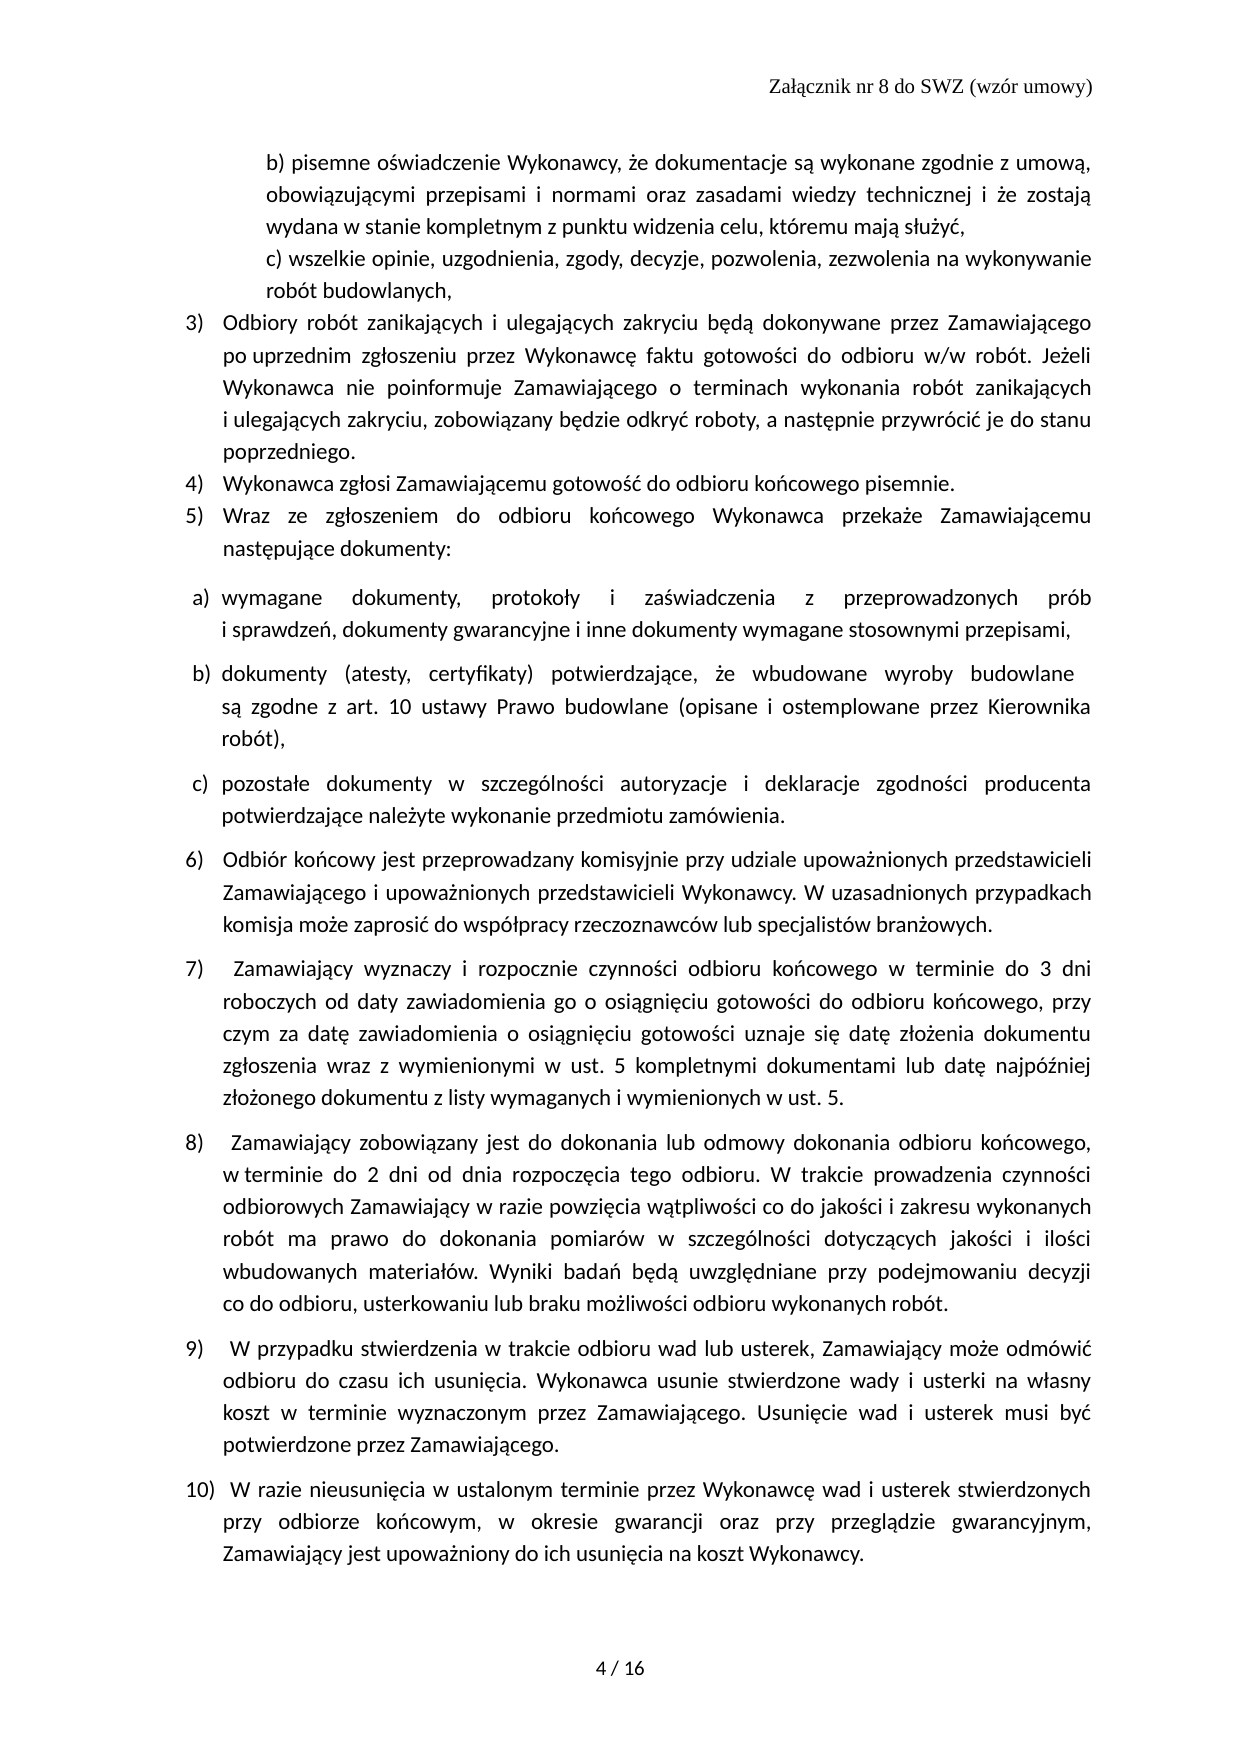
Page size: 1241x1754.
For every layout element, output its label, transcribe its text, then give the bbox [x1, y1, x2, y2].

list Zamawiający zobowiązany jest do dokonania lub odmowy dokonania odbioru końcowego, w terminie do 2 dni od dnia rozpoczęcia tego odbioru. W trakcie prowadzenia czynności odbiorowych Zamawiający w razie powzięcia wątpliwości co do jakości i zakresu wykonanych robót ma prawo do dokonania pomiarów w szczególności dotyczących jakości i ilości wbudowanych materiałów. Wyniki badań będą uwzględniane przy podejmowaniu decyzji co do odbioru, usterkowaniu lub braku możliwości odbioru wykonanych robót. [185, 1128, 1093, 1317]
list dokumenty (atesty, certyfikaty) potwierdzające, że wbudowane wyroby budowlane są zgodne z art. 10 ustawy Prawo budowlane (opisane i ostemplowane przez Kierownika robót), [192, 659, 1093, 752]
list Wykonawca zgłosi Zamawiającemu gotowość do odbioru końcowego pisemnie. [185, 469, 1093, 497]
list W przypadku stwierdzenia w trakcie odbioru wad lub usterek, Zamawiający może odmówić odbioru do czasu ich usunięcia. Wykonawca usunie stwierdzone wady i usterki na własny koszt w terminie wyznaczonym przez Zamawiającego. Usunięcie wad i usterek musi być potwierdzone przez Zamawiającego. [185, 1334, 1093, 1458]
list W razie nieusunięcia w ustalonym terminie przez Wykonawcę wad i usterek stwierdzonych przy odbiorze końcowym, w okresie gwarancji oraz przy przeglądzie gwarancyjnym, Zamawiający jest upoważniony do ich usunięcia na koszt Wykonawcy. [185, 1475, 1093, 1567]
list b) pisemne oświadczenie Wykonawcy, że dokumentacje są wykonane zgodnie z umową, obowiązującymi przepisami i normami oraz zasadami wiedzy technicznej i że zostają wydana w stanie kompletnym z punktu widzenia celu, któremu mają służyć, [266, 148, 1093, 240]
list wymagane dokumenty, protokoły i zaświadczenia z przeprowadzonych prób i sprawdzeń, dokumenty gwarancyjne i inne dokumenty wymagane stosownymi przepisami, [192, 583, 1093, 643]
list Wraz ze zgłoszeniem do odbioru końcowego Wykonawca przekaże Zamawiającemu następujące dokumenty: [185, 502, 1093, 562]
list Odbiór końcowy jest przeprowadzany komisyjnie przy udziale upoważnionych przedstawicieli Zamawiającego i upoważnionych przedstawicieli Wykonawcy. W uzasadnionych przypadkach komisja może zaprosić do współpracy rzeczoznawców lub specjalistów branżowych. [185, 846, 1093, 938]
list Odbiory robót zanikających i ulegających zakryciu będą dokonywane przez Zamawiającego po uprzednim zgłoszeniu przez Wykonawcę faktu gotowości do odbioru w/w robót. Jeżeli Wykonawca nie poinformuje Zamawiającego o terminach wykonania robót zanikających i ulegających zakryciu, zobowiązany będzie odkryć roboty, a następnie przywrócić je do stanu poprzedniego. [185, 308, 1093, 465]
list c) wszelkie opinie, uzgodnienia, zgody, decyzje, pozwolenia, zezwolenia na wykonywanie robót budowlanych, [266, 244, 1093, 304]
list pozostałe dokumenty w szczególności autoryzacje i deklaracje zgodności producenta potwierdzające należyte wykonanie przedmiotu zamówienia. [192, 769, 1093, 829]
list Zamawiający wyznaczy i rozpocznie czynności odbioru końcowego w terminie do 3 dni roboczych od daty zawiadomienia go o osiągnięciu gotowości do odbioru końcowego, przy czym za datę zawiadomienia o osiągnięciu gotowości uznaje się datę złożenia dokumentu zgłoszenia wraz z wymienionymi w ust. 5 kompletnymi dokumentami lub datę najpóźniej złożonego dokumentu z listy wymaganych i wymienionych w ust. 5. [185, 954, 1093, 1111]
